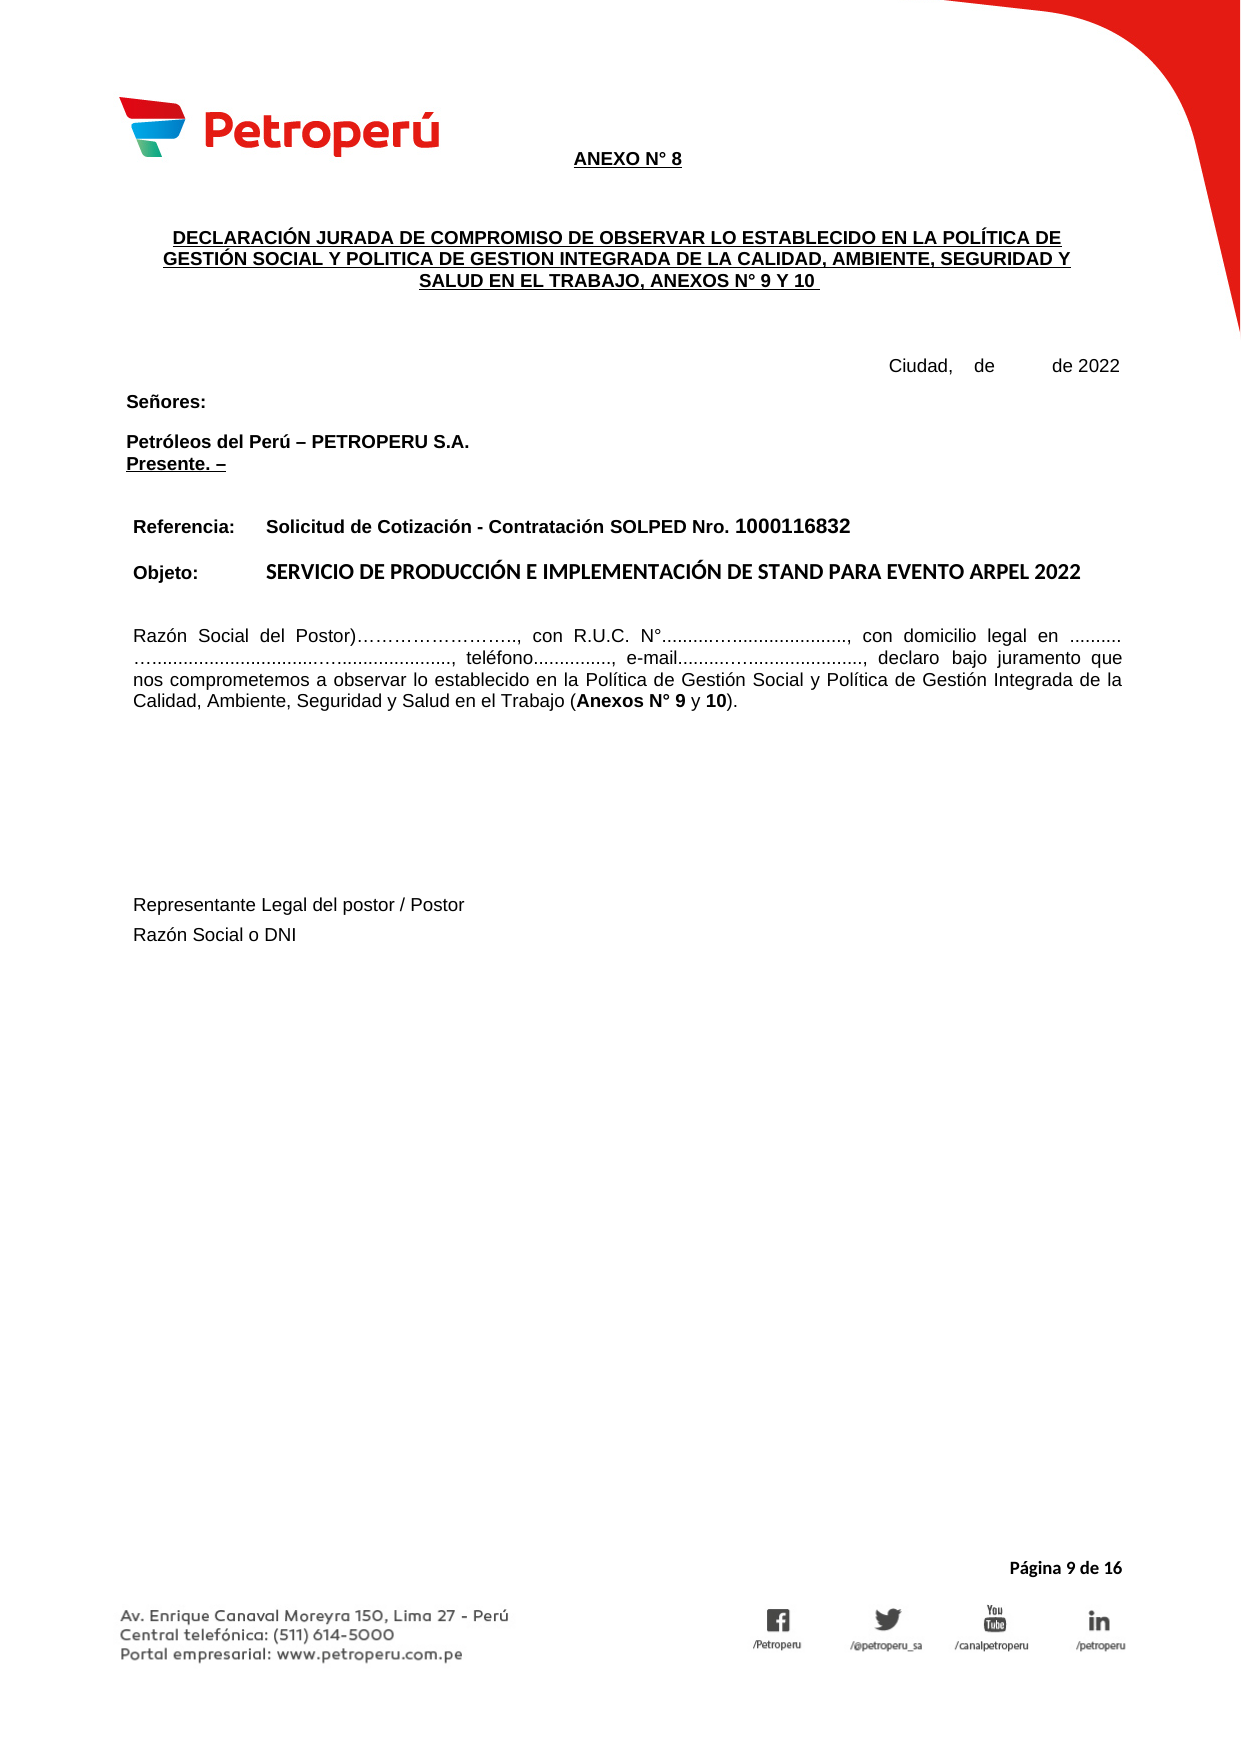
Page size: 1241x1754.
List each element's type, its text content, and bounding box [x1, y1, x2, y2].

picture [1, 1596, 1241, 1751]
text Representante Legal del postor / Postor [133, 894, 1122, 916]
text Presente. – [126, 452, 1120, 474]
text Objeto: SERVICIO DE PRODUCCIÓN E IMPLEMENTACIÓN DE STAND PARA EVENTO ARPEL 2022 [133, 557, 1122, 585]
text DECLARACIÓN JURADA DE COMPROMISO DE OBSERVAR LO ESTABLECIDO EN LA POLÍTICA DE GESTIÓN SOCIAL Y POLITICA DE GESTION INTEGRADA DE LA CALIDAD, AMBIENTE, SEGURIDAD Y SALUD EN EL TRABAJO, ANEXOS N° 9 Y 10 [133, 227, 1101, 291]
text Señores: [126, 391, 1120, 413]
text Razón Social del Postor)…………………….., con R.U.C. N°..........…......................, con domicilio legal en ..........…................................…......................, teléfono..............., e-mail..........…......................, declaro bajo juramento que nos comprometemos a observar lo establecido en la Política de Gestión Social y Política de Gestión Integrada de la Calidad, Ambiente, Seguridad y Salud en el Trabajo (Anexos N° 9 y 10). [133, 625, 1122, 711]
text Petróleos del Perú – PETROPERU S.A. [126, 431, 1120, 452]
text Referencia: Solicitud de Cotización - Contratación SOLPED Nro. 1000116832 [133, 514, 1122, 538]
text Razón Social o DNI [133, 923, 1122, 945]
picture [1, 0, 1241, 350]
text Ciudad, de de 2022 [724, 355, 1120, 377]
text ANEXO N° 8 [133, 148, 1122, 169]
